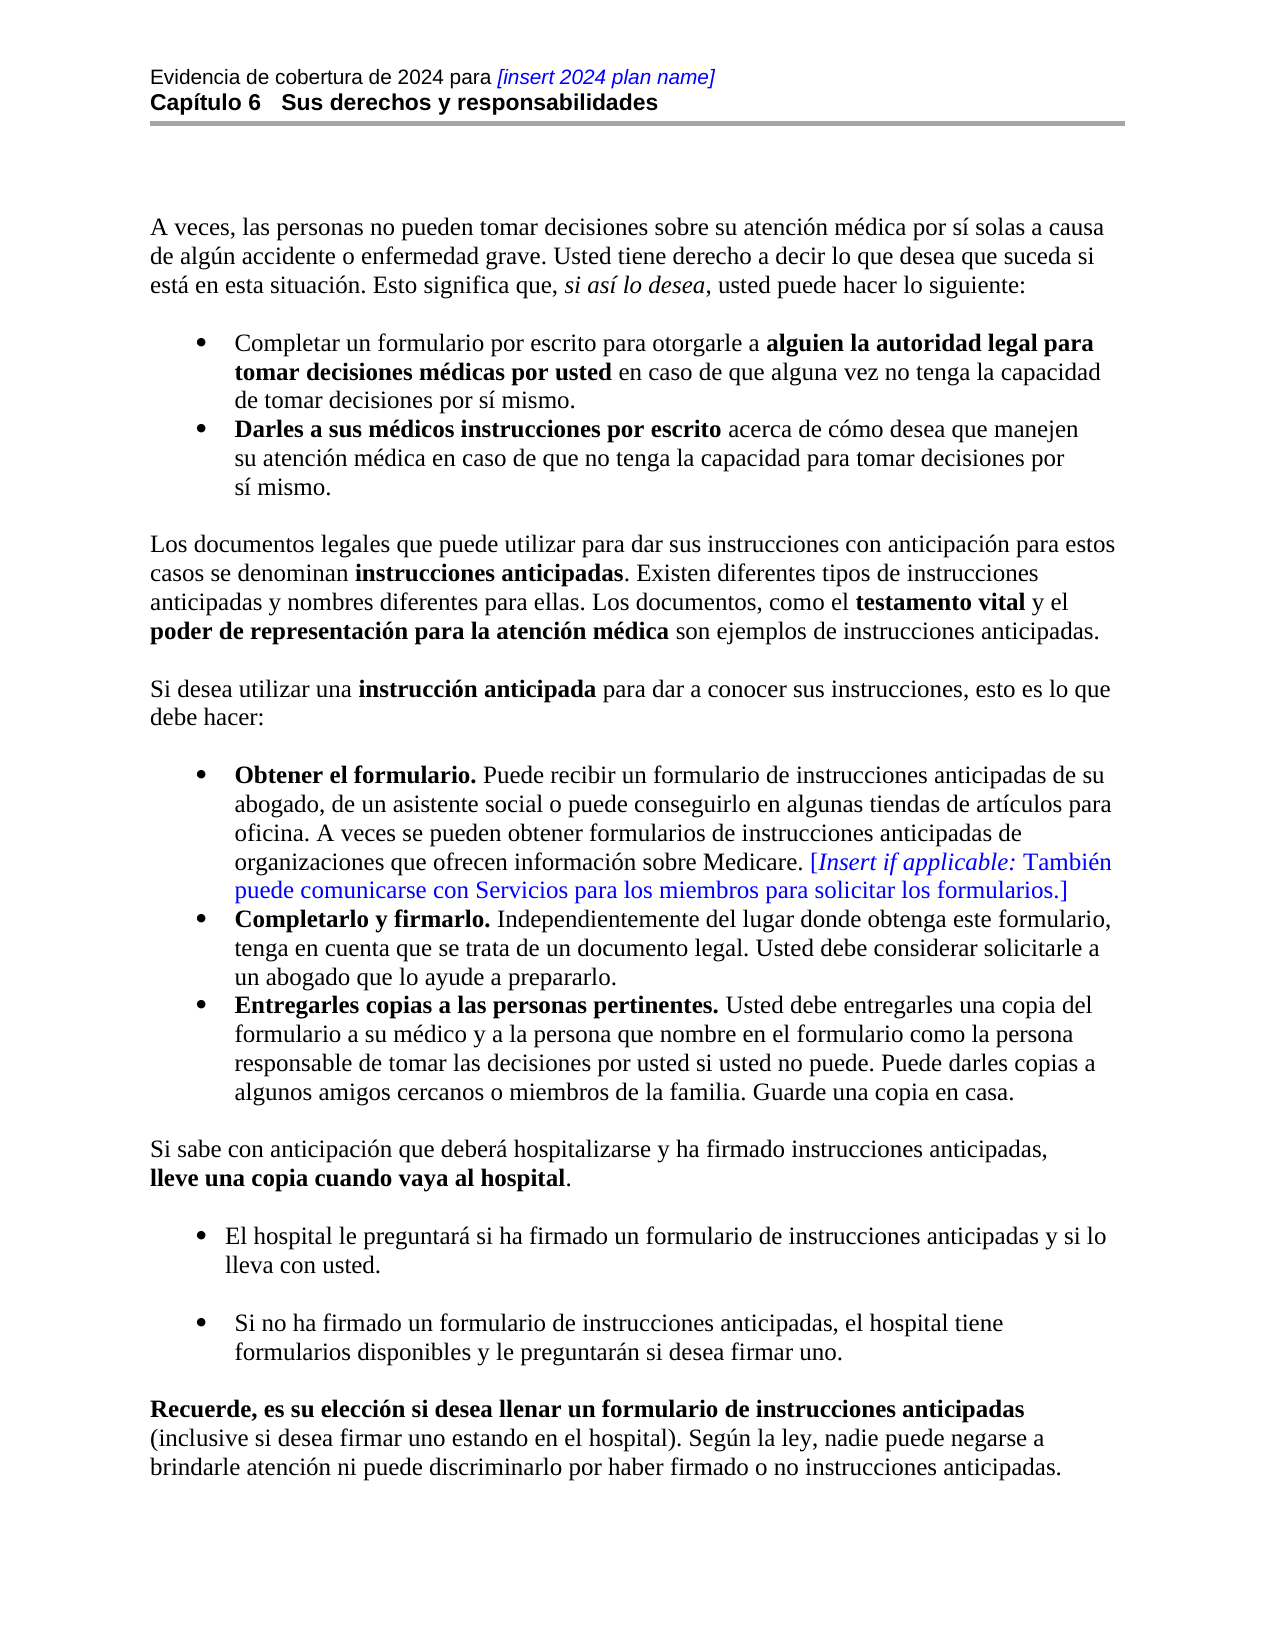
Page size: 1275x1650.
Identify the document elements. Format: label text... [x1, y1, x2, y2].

text Recuerde, es su elección si desea llenar un formulario de instrucciones anticipadas (inclusive si desea firmar uno estando en el hospital). Según la ley, nadie puede negarse a brindarle atención ni puede discriminarlo por haber firmado o no instrucciones anticipadas. [150, 1432, 1125, 1518]
list Obtener el formulario. Puede recibir un formulario de instrucciones anticipadas de su abogado, de un asistente social o puede conseguirlo en algunas tiendas de artículos para oficina. A veces se pueden obtener formularios de instrucciones anticipadas de organizaciones que ofrecen información sobre Medicare. [Insert if applicable: También puede comunicarse con Servicios para los miembros para solicitar los formularios.] [197, 773, 1125, 917]
text Si sabe con anticipación que deberá hospitalizarse y ha firmado instrucciones anticipadas, lleve una copia cuando vaya al hospital. [150, 1172, 1125, 1229]
text A veces, las personas no pueden tomar decisiones sobre su atención médica por sí solas a causa de algún accidente o enfermedad grave. Usted tiene derecho a decir lo que desea que suceda si está en esta situación. Esto significa que, si así lo desea, usted puede hacer lo siguiente: [150, 212, 1125, 299]
list El hospital le preguntará si ha firmado un formulario de instrucciones anticipadas y si lo lleva con usted. [197, 1259, 1125, 1316]
list Completarlo y firmarlo. Independientemente del lugar donde obtenga este formulario, tenga en cuenta que se trata de un documento legal. Usted debe considerar solicitarle a un abogado que lo ayude a prepararlo. [197, 929, 1125, 1015]
list Entregarles copias a las personas pertinentes. Usted debe entregarles una copia del formulario a su médico y a la persona que nombre en el formulario como la persona responsable de tomar las decisiones por usted si usted no puede. Puede darles copias a algunos amigos cercanos o miembros de la familia. Guarde una copia en casa. [197, 1028, 1125, 1143]
list Si no ha firmado un formulario de instrucciones anticipadas, el hospital tiene formularios disponibles y le preguntarán si desea firmar uno. [197, 1345, 1125, 1403]
list Completar un formulario por escrito para otorgarle a alguien la autoridad legal para tomar decisiones médicas por usted en caso de que alguna vez no tenga la capacidad de tomar decisiones por sí mismo. [197, 328, 1125, 414]
list Darles a sus médicos instrucciones por escrito acerca de cómo desea que manejen su atención médica en caso de que no tenga la capacidad para tomar decisiones por sí mismo. [197, 427, 1125, 513]
text Si desea utilizar una instrucción anticipada para dar a conocer sus instrucciones, esto es lo que debe hacer: [150, 686, 1125, 744]
text Los documentos legales que puede utilizar para dar sus instrucciones con anticipación para estos casos se denominan instrucciones anticipadas. Existen diferentes tipos de instrucciones anticipadas y nombres diferentes para ellas. Los documentos, como el testamento vital y el poder de representación para la atención médica son ejemplos de instrucciones anticipadas. [150, 542, 1125, 657]
